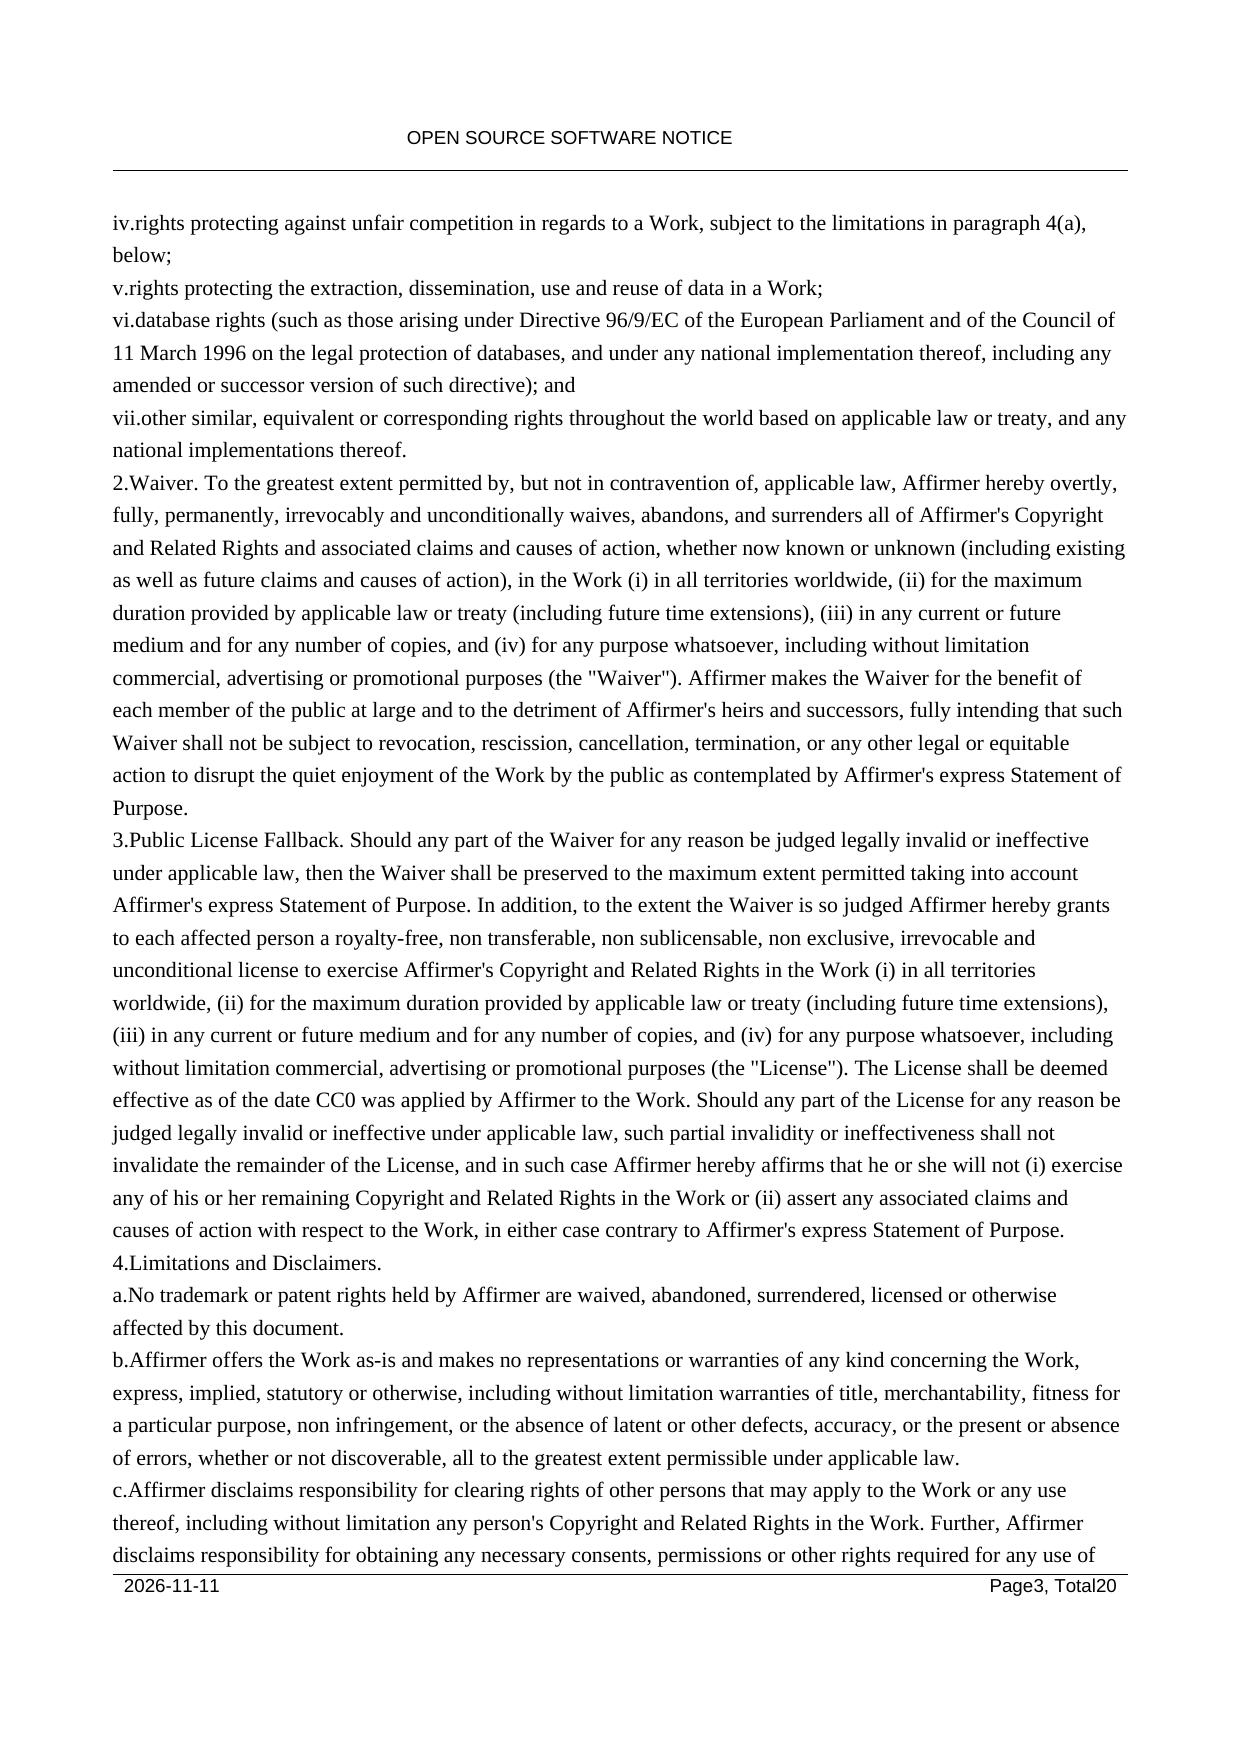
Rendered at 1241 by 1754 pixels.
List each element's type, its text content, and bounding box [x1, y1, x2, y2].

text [112, 1474, 1128, 1571]
text b.Affirmer offers the Work as-is and makes no representations or warranties of any kind concerning the Work, express, implied, statutory or otherwise, including without limitation warranties of title, merchantability, fitness for a particular purpose, non infringement, or the absence of latent or other defects, accuracy, or the present or absence of errors, whether or not discoverable, all to the greatest extent permissible under applicable law. [112, 1344, 1128, 1474]
text a.No trademark or patent rights held by Affirmer are waived, abandoned, surrendered, licensed or otherwise affected by this document. [112, 1279, 1128, 1344]
text 4.Limitations and Disclaimers. [112, 1246, 1128, 1279]
text vii.other similar, equivalent or corresponding rights throughout the world based on applicable law or treaty, and any national implementations thereof. [112, 401, 1128, 466]
text vi.database rights (such as those arising under Directive 96/9/EC of the European Parliament and of the Council of 11 March 1996 on the legal protection of databases, and under any national implementation thereof, including any amended or successor version of such directive); and [112, 304, 1128, 401]
text iv.rights protecting against unfair competition in regards to a Work, subject to the limitations in paragraph 4(a), below; [112, 206, 1128, 271]
text 2.Waiver. To the greatest extent permitted by, but not in contravention of, applicable law, Affirmer hereby overtly, fully, permanently, irrevocably and unconditionally waives, abandons, and surrenders all of Affirmer's Copyright and Related Rights and associated claims and causes of action, whether now known or unknown (including existing as well as future claims and causes of action), in the Work (i) in all territories worldwide, (ii) for the maximum duration provided by applicable law or treaty (including future time extensions), (iii) in any current or future medium and for any number of copies, and (iv) for any purpose whatsoever, including without limitation commercial, advertising or promotional purposes (the "Waiver"). Affirmer makes the Waiver for the benefit of each member of the public at large and to the detriment of Affirmer's heirs and successors, fully intending that such Waiver shall not be subject to revocation, rescission, cancellation, termination, or any other legal or equitable action to disrupt the quiet enjoyment of the Work by the public as contemplated by Affirmer's express Statement of Purpose. [112, 466, 1128, 824]
text 3.Public License Fallback. Should any part of the Waiver for any reason be judged legally invalid or ineffective under applicable law, then the Waiver shall be preserved to the maximum extent permitted taking into account Affirmer's express Statement of Purpose. In addition, to the extent the Waiver is so judged Affirmer hereby grants to each affected person a royalty-free, non transferable, non sublicensable, non exclusive, irrevocable and unconditional license to exercise Affirmer's Copyright and Related Rights in the Work (i) in all territories worldwide, (ii) for the maximum duration provided by applicable law or treaty (including future time extensions), (iii) in any current or future medium and for any number of copies, and (iv) for any purpose whatsoever, including without limitation commercial, advertising or promotional purposes (the "License"). The License shall be deemed effective as of the date CC0 was applied by Affirmer to the Work. Should any part of the License for any reason be judged legally invalid or ineffective under applicable law, such partial invalidity or ineffectiveness shall not invalidate the remainder of the License, and in such case Affirmer hereby affirms that he or she will not (i) exercise any of his or her remaining Copyright and Related Rights in the Work or (ii) assert any associated claims and causes of action with respect to the Work, in either case contrary to Affirmer's express Statement of Purpose. [112, 824, 1128, 1246]
text v.rights protecting the extraction, dissemination, use and reuse of data in a Work; [112, 271, 1128, 304]
